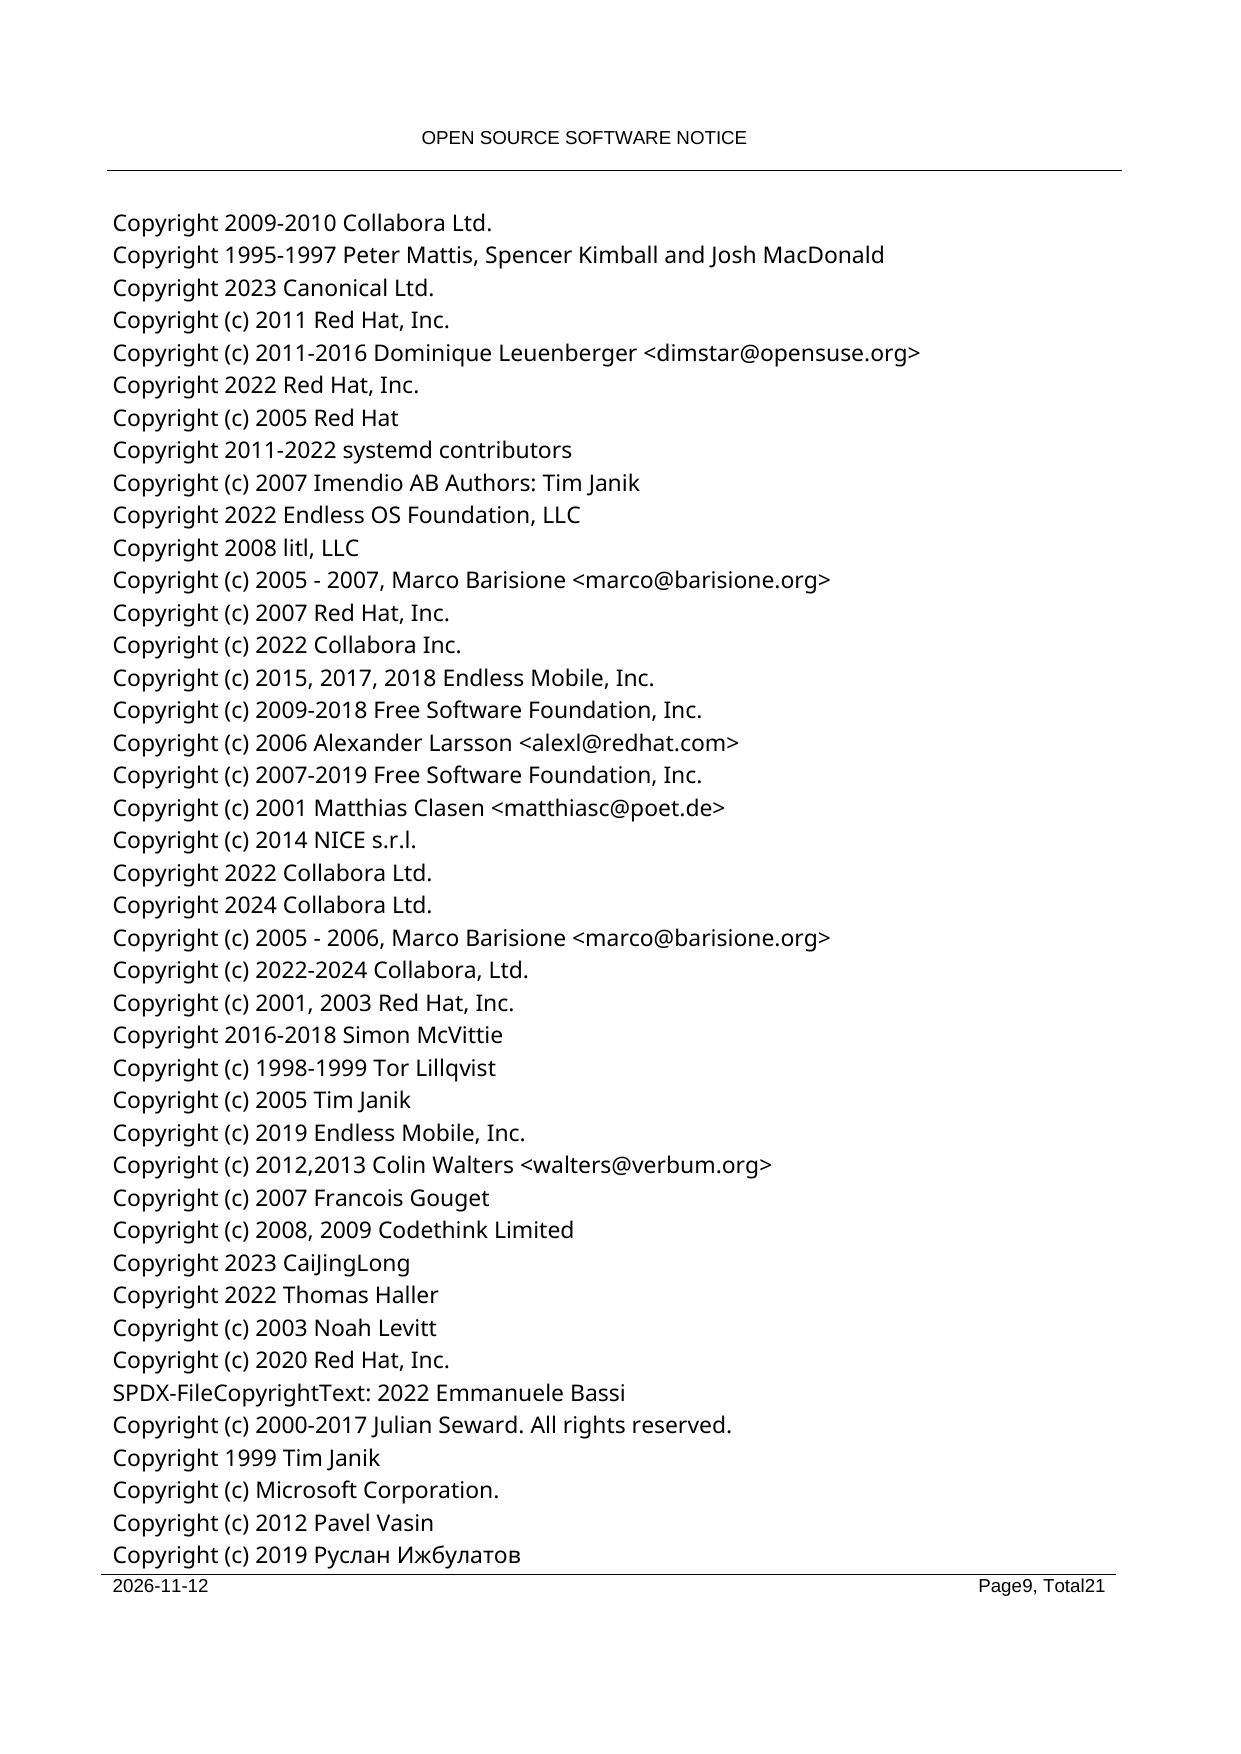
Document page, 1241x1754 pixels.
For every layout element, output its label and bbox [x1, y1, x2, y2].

text [112, 206, 1128, 1571]
